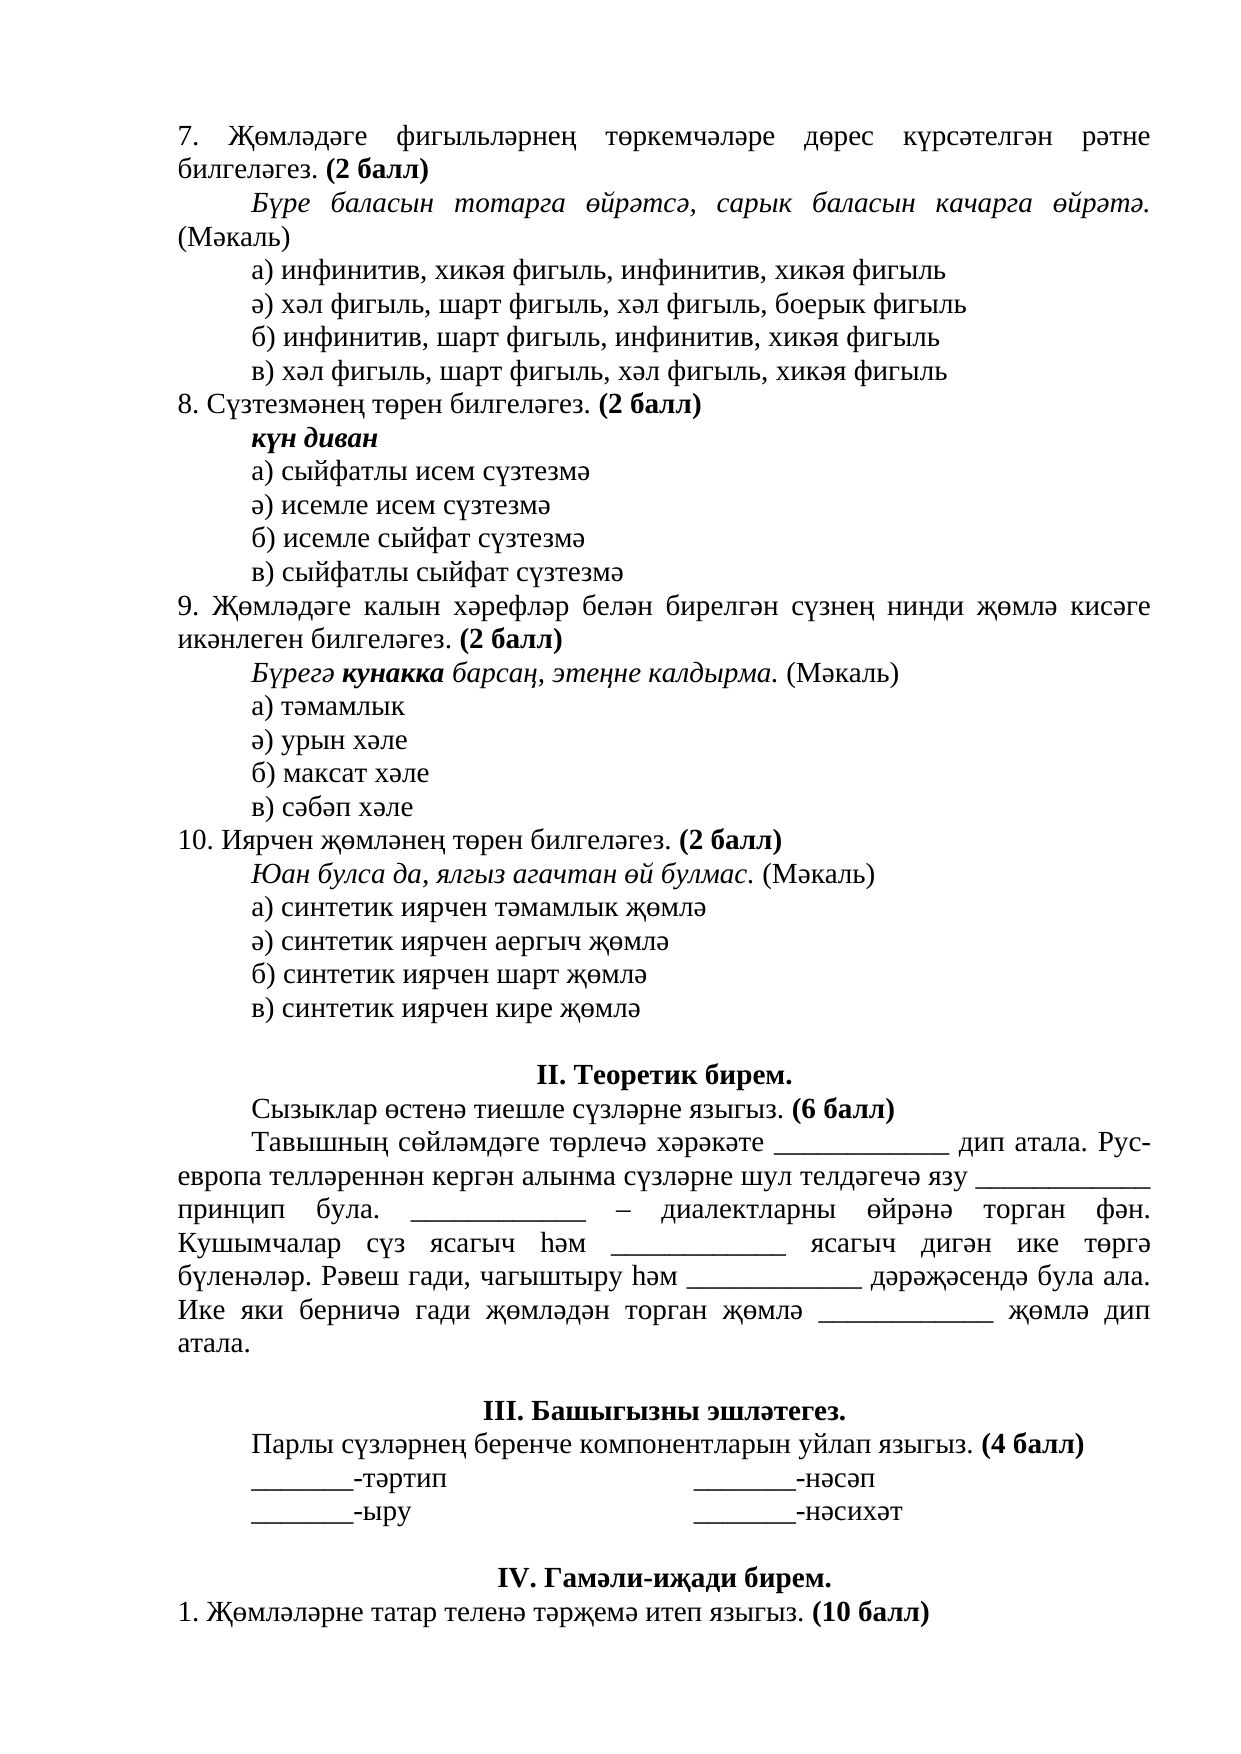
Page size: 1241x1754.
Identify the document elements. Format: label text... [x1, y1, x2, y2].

text в) хәл фигыль, шарт фигыль, хәл фигыль, хикәя фигыль [177, 353, 1152, 386]
text Сызыклар өстенә тиешле сүзләрне языгыз. (6 балл) [177, 1091, 1152, 1124]
text Бүре баласын тотарга өйрәтсә, сарык баласын качарга өйрәтә. (Мәкаль) [177, 185, 1152, 252]
text 7. Җөмләдәге фигыльләрнең төркемчәләре дөрес күрсәтелгән рәтне билгеләгез. (2 балл) [177, 118, 1152, 185]
text а) тәмамлык [177, 688, 1152, 722]
text II. Теоретик бирем. [177, 1057, 1152, 1091]
text 1. Җөмләләрне татар теленә тәрҗемә итеп языгыз. (10 балл) [177, 1594, 1152, 1627]
text б) максат хәле [177, 755, 1152, 789]
text күн диван [177, 420, 1152, 453]
text Тавышның сөйләмдәге төрлечә хәрәкәте ____________ дип атала. Рус-европа телләреннән кергән алынма сүзләрне шул телдәгечә язу ____________ принцип була. ____________ – диалектларны өйрәнә торган фән. Кушымчалар сүз ясагыч һәм ____________ ясагыч дигән ике төргә бүленәләр. Рәвеш гади, чагыштыру һәм ____________ дәрәҗәсендә була ала. Ике яки берничә гади җөмләдән торган җөмлә ____________ җөмлә дип атала. [177, 1124, 1152, 1359]
text _______-ыру _______-нәсихәт [177, 1493, 1152, 1527]
text IV. Гамәли-иҗади бирем. [177, 1560, 1152, 1594]
text а) сыйфатлы исем сүзтезмә [177, 453, 1152, 487]
text б) синтетик иярчен шарт җөмлә [177, 957, 1152, 990]
text ә) исемле исем сүзтезмә [177, 487, 1152, 521]
text б) исемле сыйфат сүзтезмә [177, 521, 1152, 554]
text 8. Сүзтезмәнең төрен билгеләгез. (2 балл) [177, 386, 1152, 420]
text в) сәбәп хәле [177, 789, 1152, 822]
text в) сыйфатлы сыйфат сүзтезмә [177, 554, 1152, 588]
text 10. Иярчен җөмләнең төрен билгеләгез. (2 балл) [177, 822, 1152, 856]
text Бүрегә кунакка барсаң, этеңне калдырма. (Мәкаль) [177, 655, 1152, 688]
text ә) хәл фигыль, шарт фигыль, хәл фигыль, боерык фигыль [177, 286, 1152, 319]
text _______-тәртип _______-нәсәп [177, 1460, 1152, 1493]
text III. Башыгызны эшләтегез. [177, 1393, 1152, 1426]
text в) синтетик иярчен кире җөмлә [177, 990, 1152, 1024]
text Парлы сүзләрнең беренче компонентларын уйлап языгыз. (4 балл) [177, 1426, 1152, 1460]
text а) синтетик иярчен тәмамлык җөмлә [177, 889, 1152, 923]
text Юан булса да, ялгыз агачтан өй булмас. (Мәкаль) [177, 856, 1152, 889]
text а) инфинитив, хикәя фигыль, инфинитив, хикәя фигыль [177, 252, 1152, 286]
text ә) урын хәле [177, 722, 1152, 755]
text ә) синтетик иярчен аергыч җөмлә [177, 923, 1152, 957]
text б) инфинитив, шарт фигыль, инфинитив, хикәя фигыль [177, 319, 1152, 353]
text 9. Җөмләдәге калын хәрефләр белән бирелгән сүзнең нинди җөмлә кисәге икәнлеген билгеләгез. (2 балл) [177, 588, 1152, 655]
